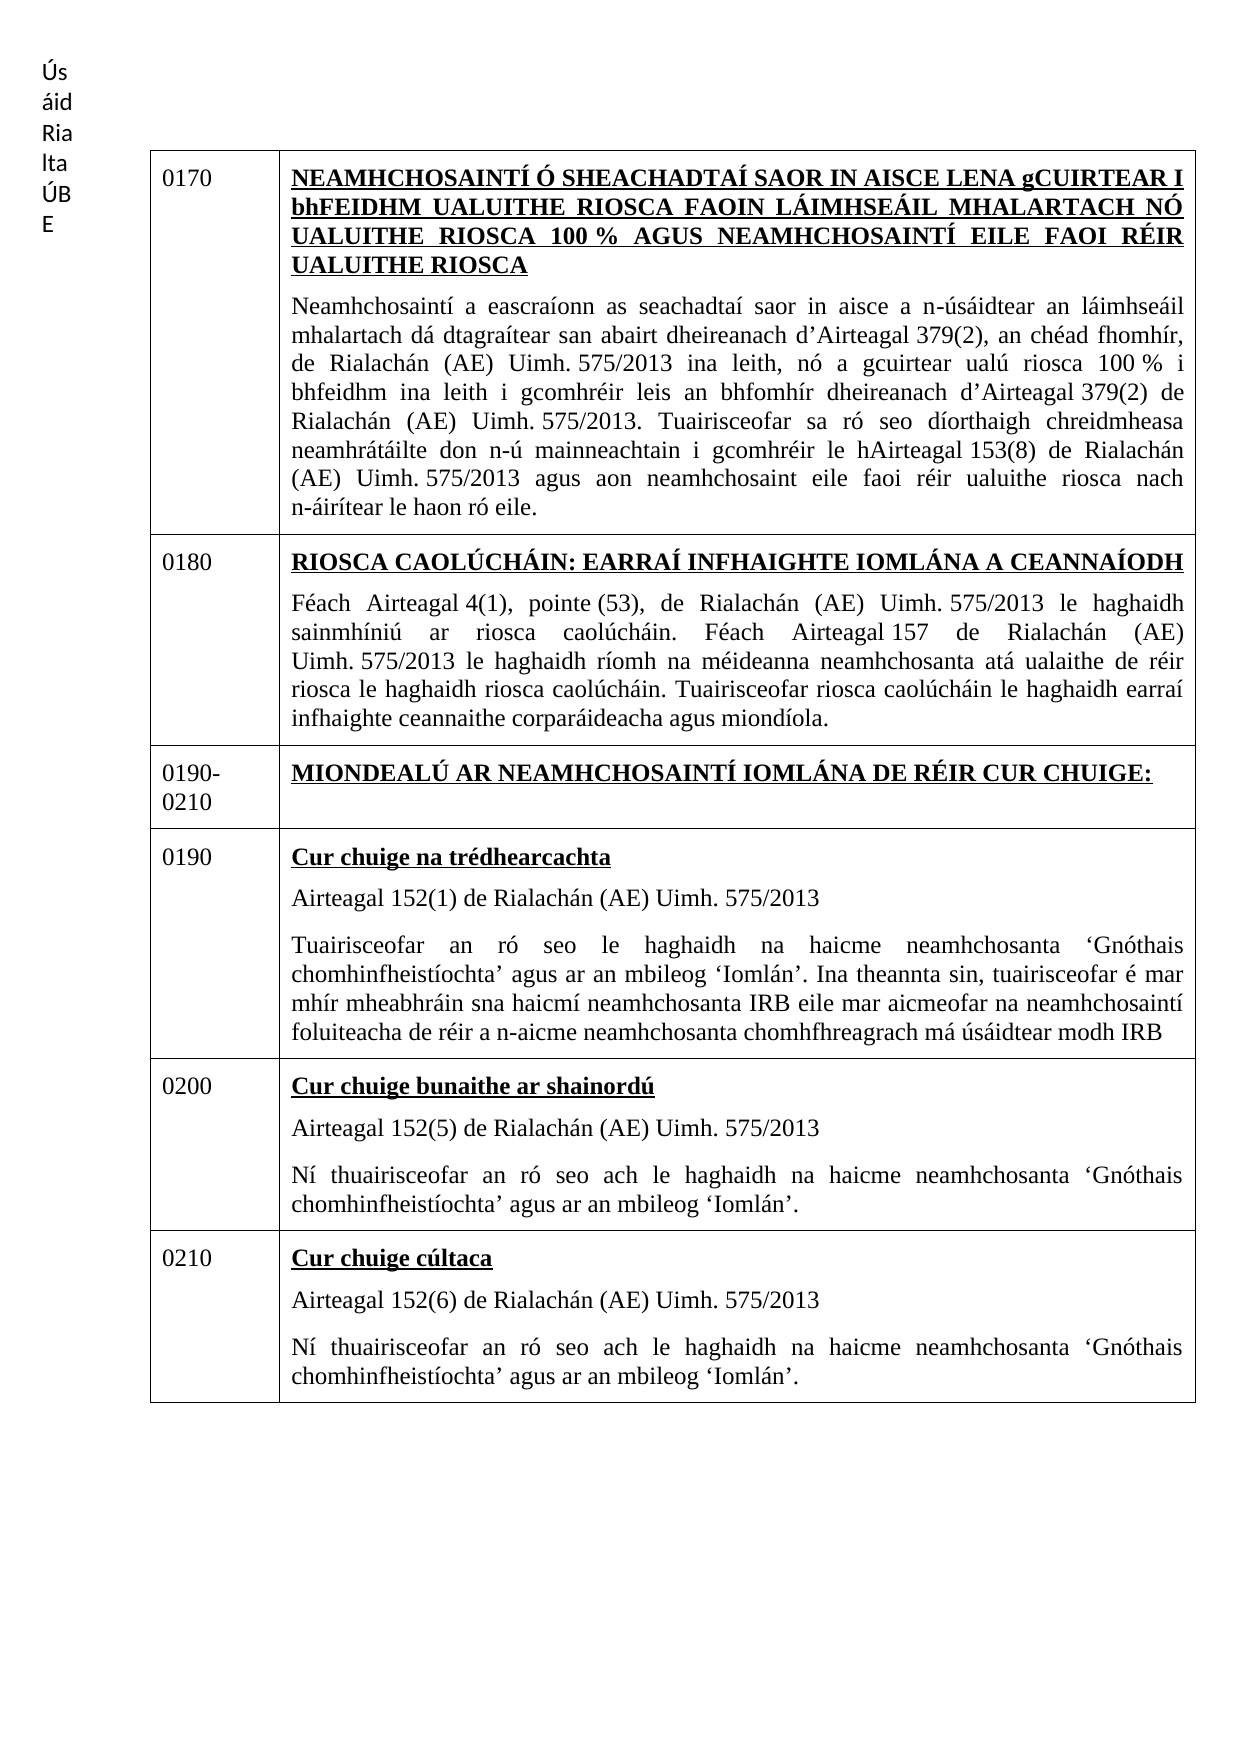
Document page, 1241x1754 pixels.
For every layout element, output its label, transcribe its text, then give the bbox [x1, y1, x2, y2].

table_cell Cur chuige bunaithe ar shainordú Airteagal 152(5) de Rialachán (AE) Uimh. 575/2013 Ní thuairisceofar an ró seo ach le haghaidh na haicme neamhchosanta ‘Gnóthais chomhinfheistíochta’ agus ar an mbileog ‘Iomlán’. [280, 1059, 1195, 1230]
table_cell MIONDEALÚ AR NEAMHCHOSAINTÍ IOMLÁNA DE RÉIR CUR CHUIGE: [280, 746, 1195, 828]
table_cell Cur chuige na trédhearcachta Airteagal 152(1) de Rialachán (AE) Uimh. 575/2013 Tuairisceofar an ró seo le haghaidh na haicme neamhchosanta ‘Gnóthais chomhinfheistíochta’ agus ar an mbileog ‘Iomlán’. Ina theannta sin, tuairisceofar é mar mhír mheabhráin sna haicmí neamhchosanta IRB eile mar aicmeofar na neamhchosaintí foluiteacha de réir a n-aicme neamhchosanta chomhfhreagrach má úsáidtear modh IRB [280, 829, 1195, 1058]
table_cell 0190 [151, 829, 279, 1058]
table_cell 0210 [151, 1231, 279, 1402]
table_cell 0190-0210 [151, 746, 279, 828]
table_cell 0200 [151, 1059, 279, 1230]
table_cell 0180 [151, 535, 279, 744]
table_cell RIOSCA CAOLÚCHÁIN: EARRAÍ INFHAIGHTE IOMLÁNA A CEANNAÍODH Féach Airteagal 4(1), pointe (53), de Rialachán (AE) Uimh. 575/2013 le haghaidh sainmhíniú ar riosca caolúcháin. Féach Airteagal 157 de Rialachán (AE) Uimh. 575/2013 le haghaidh ríomh na méideanna neamhchosanta atá ualaithe de réir riosca le haghaidh riosca caolúcháin. Tuairisceofar riosca caolúcháin le haghaidh earraí infhaighte ceannaithe corparáideacha agus miondíola. [280, 535, 1195, 744]
table_cell 0170 [151, 151, 279, 533]
table_cell NEAMHCHOSAINTÍ Ó SHEACHADTAÍ SAOR IN AISCE LENA gCUIRTEAR I bhFEIDHM UALUITHE RIOSCA FAOIN LÁIMHSEÁIL MHALARTACH NÓ UALUITHE RIOSCA 100 % AGUS NEAMHCHOSAINTÍ EILE FAOI RÉIR UALUITHE RIOSCA Neamhchosaintí a eascraíonn as seachadtaí saor in aisce a n-úsáidtear an láimhseáil mhalartach dá dtagraítear san abairt dheireanach d’Airteagal 379(2), an chéad fhomhír, de Rialachán (AE) Uimh. 575/2013 ina leith, nó a gcuirtear ualú riosca 100 % i bhfeidhm ina leith i gcomhréir leis an bhfomhír dheireanach d’Airteagal 379(2) de Rialachán (AE) Uimh. 575/2013. Tuairisceofar sa ró seo díorthaigh chreidmheasa neamhrátáilte don n-ú mainneachtain i gcomhréir le hAirteagal 153(8) de Rialachán (AE) Uimh. 575/2013 agus aon neamhchosaint eile faoi réir ualuithe riosca nach n-áirítear le haon ró eile. [280, 151, 1195, 533]
table_cell Cur chuige cúltaca Airteagal 152(6) de Rialachán (AE) Uimh. 575/2013 Ní thuairisceofar an ró seo ach le haghaidh na haicme neamhchosanta ‘Gnóthais chomhinfheistíochta’ agus ar an mbileog ‘Iomlán’. [280, 1231, 1195, 1402]
